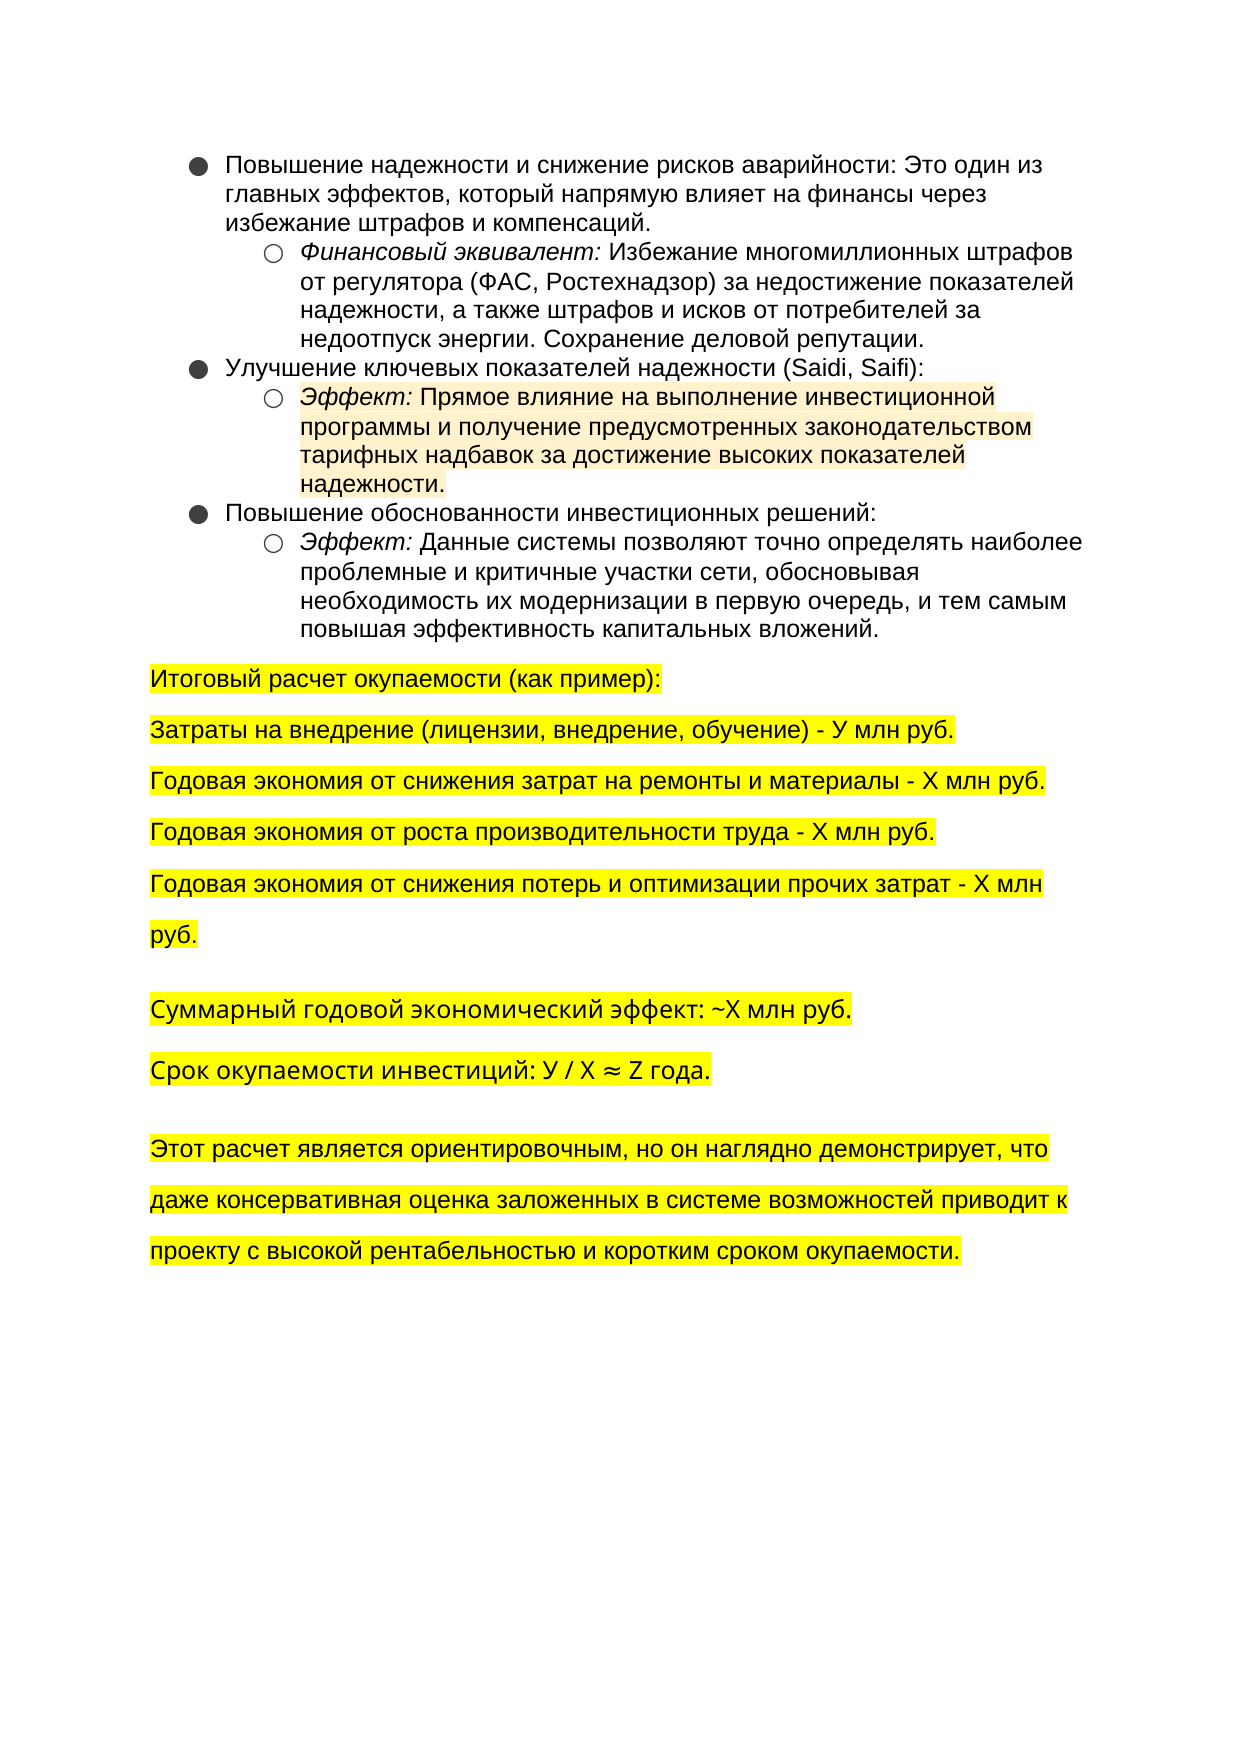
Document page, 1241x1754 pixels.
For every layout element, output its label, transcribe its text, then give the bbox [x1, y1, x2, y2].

list Эффект: Прямое влияние на выполнение инвестиционной программы и получение предусмотренных законодательством тарифных надбавок за достижение высоких показателей надежности. [262, 382, 1090, 498]
list Улучшение ключевых показателей надежности (Saidi, Saifi): [187, 353, 1090, 382]
list Эффект: Данные системы позволяют точно определять наиболее проблемные и критичные участки сети, обосновывая необходимость их модернизации в первую очередь, и тем самым повышая эффективность капитальных вложений. [262, 527, 1090, 643]
text Суммарный годовой экономический эффект: ~Х млн руб. Срок окупаемости инвестиций: У / Х ≈ Z года. [150, 992, 1090, 1086]
text Этот расчет является ориентировочным, но он наглядно демонстрирует, что даже консервативная оценка заложенных в системе возможностей приводит к проекту с высокой рентабельностью и коротким сроком окупаемости. [150, 1134, 1090, 1265]
list Повышение надежности и снижение рисков аварийности: Это один из главных эффектов, который напрямую влияет на финансы через избежание штрафов и компенсаций. [187, 150, 1090, 237]
text Итоговый расчет окупаемости (как пример): Затраты на внедрение (лицензии, внедрение, обучение) - У млн руб. Годовая экономия от снижения затрат на ремонты и материалы - Х млн руб. Годовая экономия от роста производительности труда - Х млн руб. Годовая экономия от снижения потерь и оптимизации прочих затрат - Х млн руб. [150, 664, 1090, 948]
list Финансовый эквивалент: Избежание многомиллионных штрафов от регулятора (ФАС, Ростехнадзор) за недостижение показателей надежности, а также штрафов и исков от потребителей за недоотпуск энергии. Сохранение деловой репутации. [262, 237, 1090, 353]
list Повышение обоснованности инвестиционных решений: [187, 498, 1090, 527]
